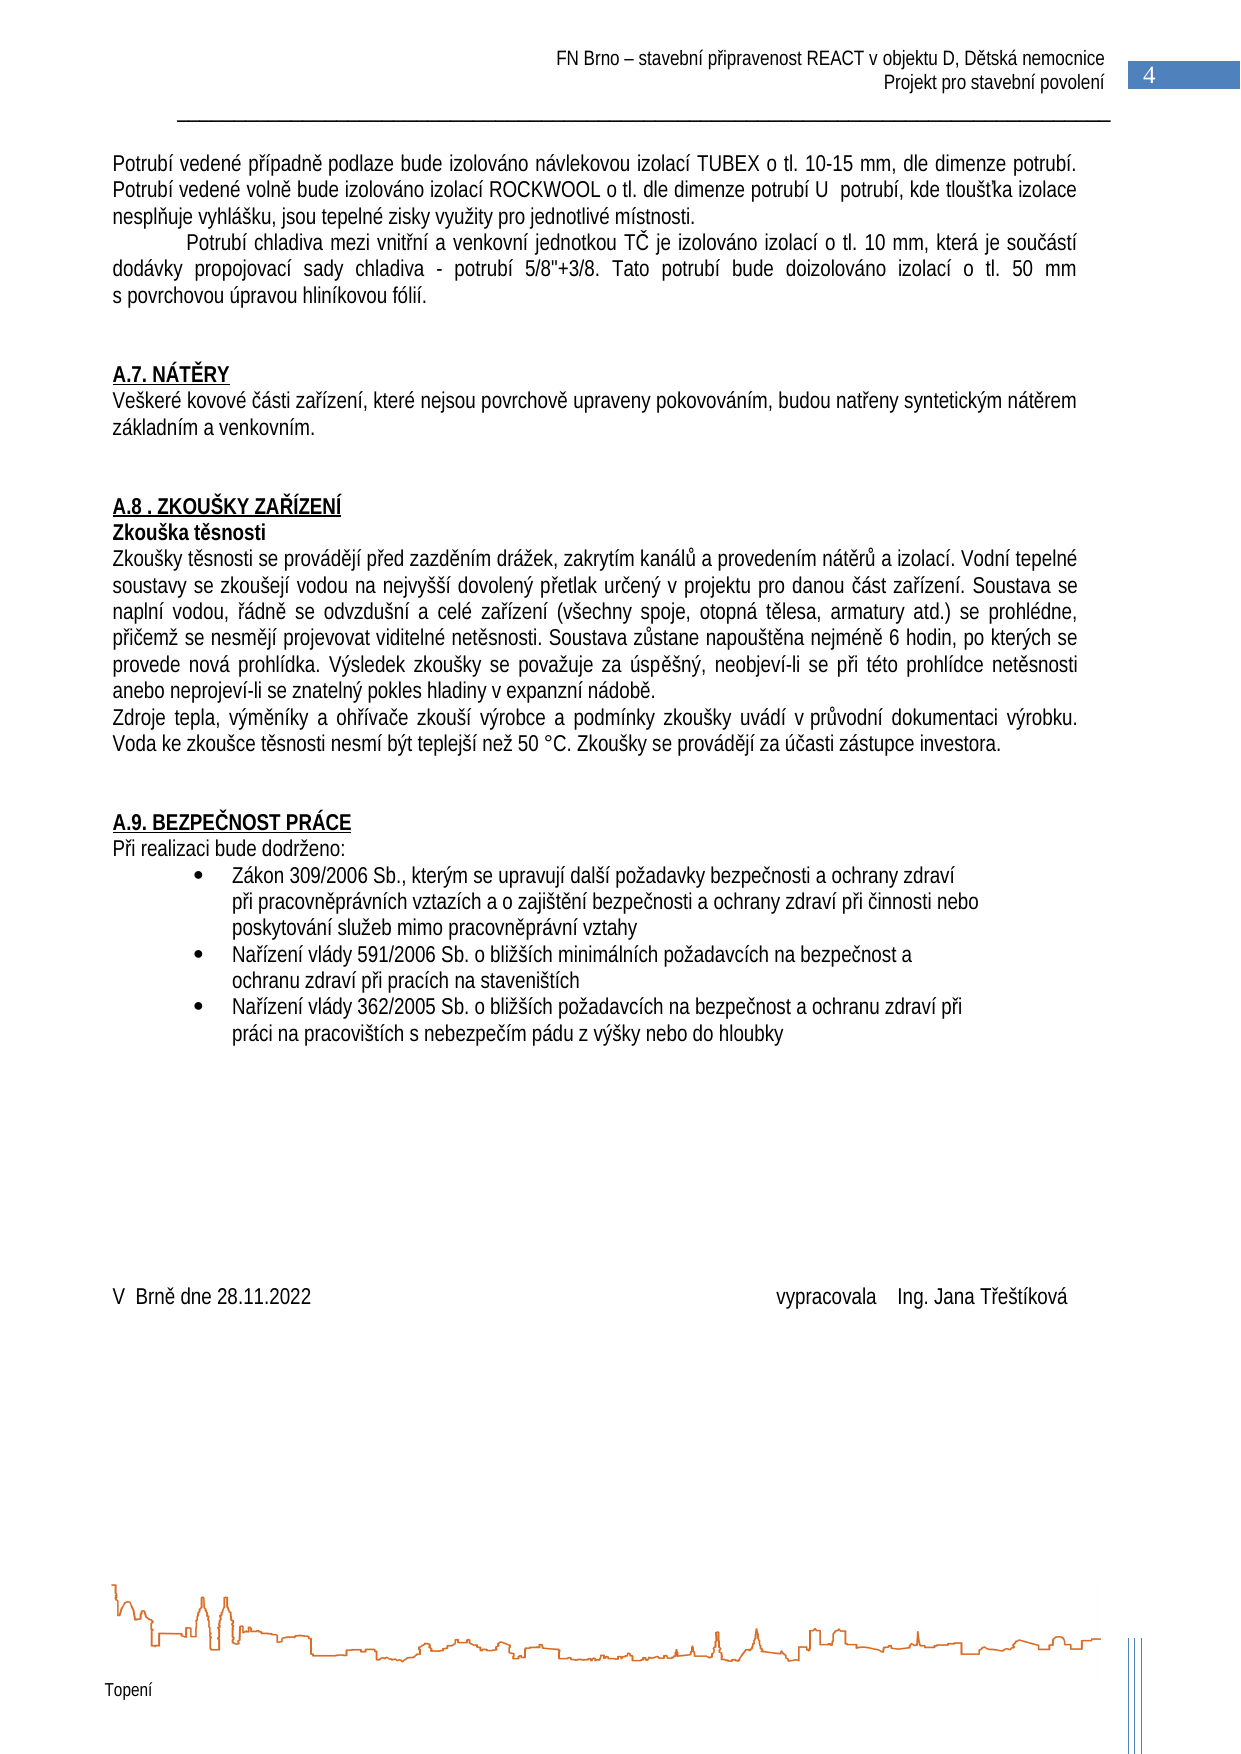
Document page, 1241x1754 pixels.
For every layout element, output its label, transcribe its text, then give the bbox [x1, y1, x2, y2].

text Zkouška těsnosti [112, 519, 1078, 545]
text ochranu zdraví při pracích na staveništích [232, 967, 1078, 993]
text Potrubí vedené případně podlaze bude izolováno návlekovou izolací TUBEX o tl. 10-15 mm, dle dimenze potrubí. Potrubí vedené volně bude izolováno izolací ROCKWOOL o tl. dle dimenze potrubí U potrubí, kde tloušťka izolace nesplňuje vyhlášku, jsou tepelné zisky využity pro jednotlivé místnosti. [112, 150, 1078, 229]
list Nařízení vlády 362/2005 Sb. o bližších požadavcích na bezpečnost a ochranu zdraví při [194, 993, 1078, 1020]
text práci na pracovištích s nebezpečím pádu z výšky nebo do hloubky [232, 1020, 1078, 1046]
list Zákon 309/2006 Sb., kterým se upravují další požadavky bezpečnosti a ochrany zdraví [194, 862, 1078, 888]
text A.9. BEZPEČNOST PRÁCE [112, 809, 1078, 835]
text Veškeré kovové části zařízení, které nejsou povrchově upraveny pokovováním, budou natřeny syntetickým nátěrem základním a venkovním. [112, 387, 1078, 440]
text Zdroje tepla, výměníky a ohřívače zkouší výrobce a podmínky zkoušky uvádí v průvodní dokumentaci výrobku. Voda ke zkoušce těsnosti nesmí být teplejší než 50 °C. Zkoušky se provádějí za účasti zástupce investora. [112, 703, 1078, 756]
text Zkoušky těsnosti se provádějí před zazděním drážek, zakrytím kanálů a provedením nátěrů a izolací. Vodní tepelné soustavy se zkoušejí vodou na nejvyšší dovolený přetlak určený v projektu pro danou část zařízení. Soustava se naplní vodou, řádně se odvzdušní a celé zařízení (všechny spoje, otopná tělesa, armatury atd.) se prohlédne, přičemž se nesmějí projevovat viditelné netěsnosti. Soustava zůstane napouštěna nejméně 6 hodin, po kterých se provede nová prohlídka. Výsledek zkoušky se považuje za úspěšný, neobjeví-li se při této prohlídce netěsnosti anebo neprojeví-li se znatelný pokles hladiny v expanzní nádobě. [112, 545, 1078, 703]
text A.8 . ZKOUŠKY ZAŘÍZENÍ [112, 493, 1078, 519]
text poskytování služeb mimo pracovněprávní vztahy [232, 914, 1078, 941]
text při pracovněprávních vztazích a o zajištění bezpečnosti a ochrany zdraví při činnosti nebo [232, 888, 1078, 914]
text V Brně dne 28.11.2022 vypracovala Ing. Jana Třeštíková [112, 1283, 1078, 1309]
text Při realizaci bude dodrženo: [112, 835, 1078, 862]
text Potrubí chladiva mezi vnitřní a venkovní jednotkou TČ je izolováno izolací o tl. 10 mm, která je součástí dodávky propojovací sady chladiva - potrubí 5/8"+3/8. Tato potrubí bude doizolováno izolací o tl. 50 mm s povrchovou úpravou hliníkovou fólií. [112, 229, 1078, 308]
text A.7. NÁTĚRY [112, 361, 1078, 387]
list Nařízení vlády 591/2006 Sb. o bližších minimálních požadavcích na bezpečnost a [194, 941, 1078, 967]
